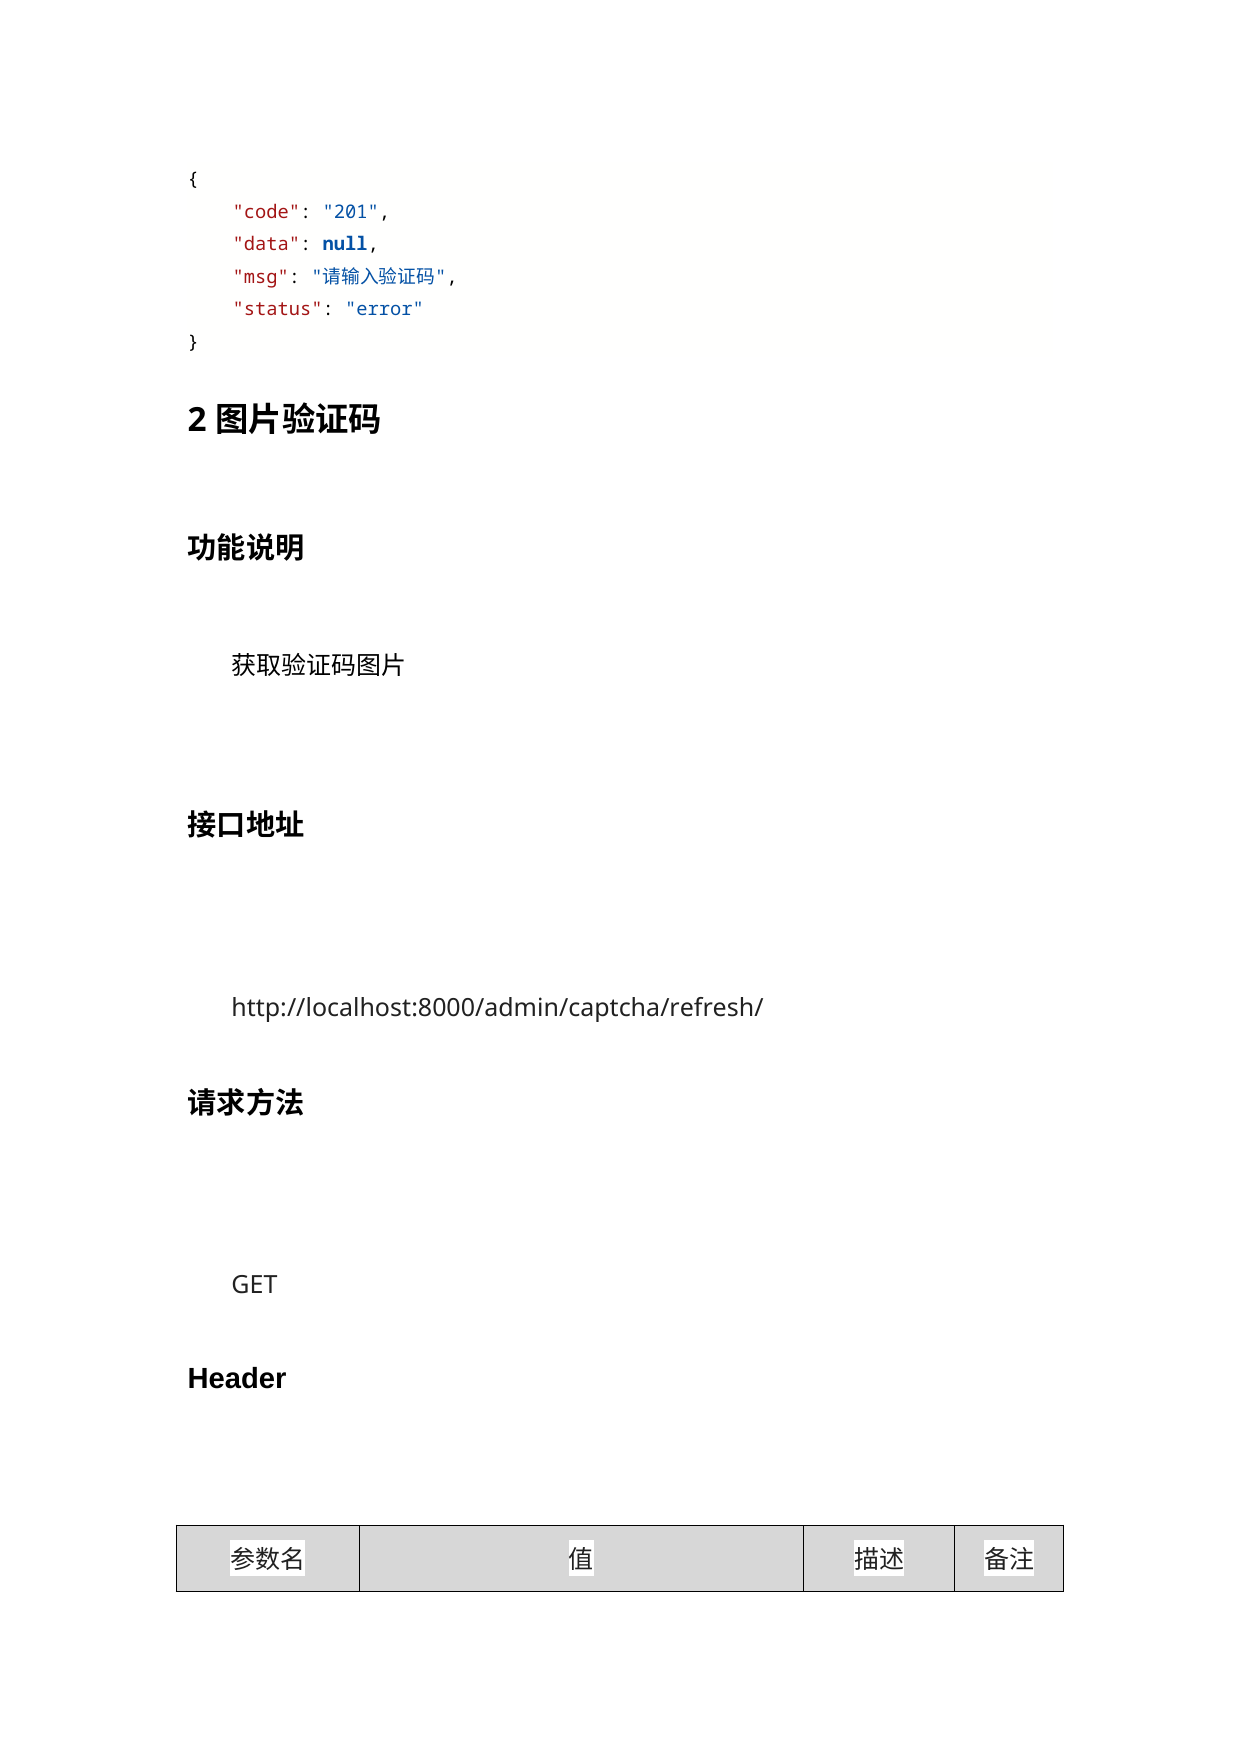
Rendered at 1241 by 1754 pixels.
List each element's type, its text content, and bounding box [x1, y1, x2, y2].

text { [187, 162, 1053, 194]
table_header 参数名 [177, 1526, 359, 1591]
text "status": "error" [187, 292, 1053, 324]
text } [187, 324, 1053, 357]
subtitle 接口地址 [187, 791, 1053, 856]
table_header 描述 [804, 1526, 954, 1591]
table_header 备注 [955, 1526, 1063, 1591]
text GET [187, 1252, 1053, 1317]
table_header 值 [360, 1526, 803, 1591]
subtitle 请求方法 [187, 1068, 1053, 1133]
text "code": "201", [187, 194, 1053, 227]
subtitle 2 图片验证码 [187, 384, 1053, 449]
text "data": null, [187, 227, 1053, 259]
text 获取验证码图片 [187, 631, 1053, 696]
subtitle 功能说明 [187, 513, 1053, 578]
subtitle Header [187, 1346, 1053, 1411]
text "msg": "请输入验证码", [187, 259, 1053, 292]
text http://localhost:8000/admin/captcha/refresh/ [187, 974, 1053, 1039]
